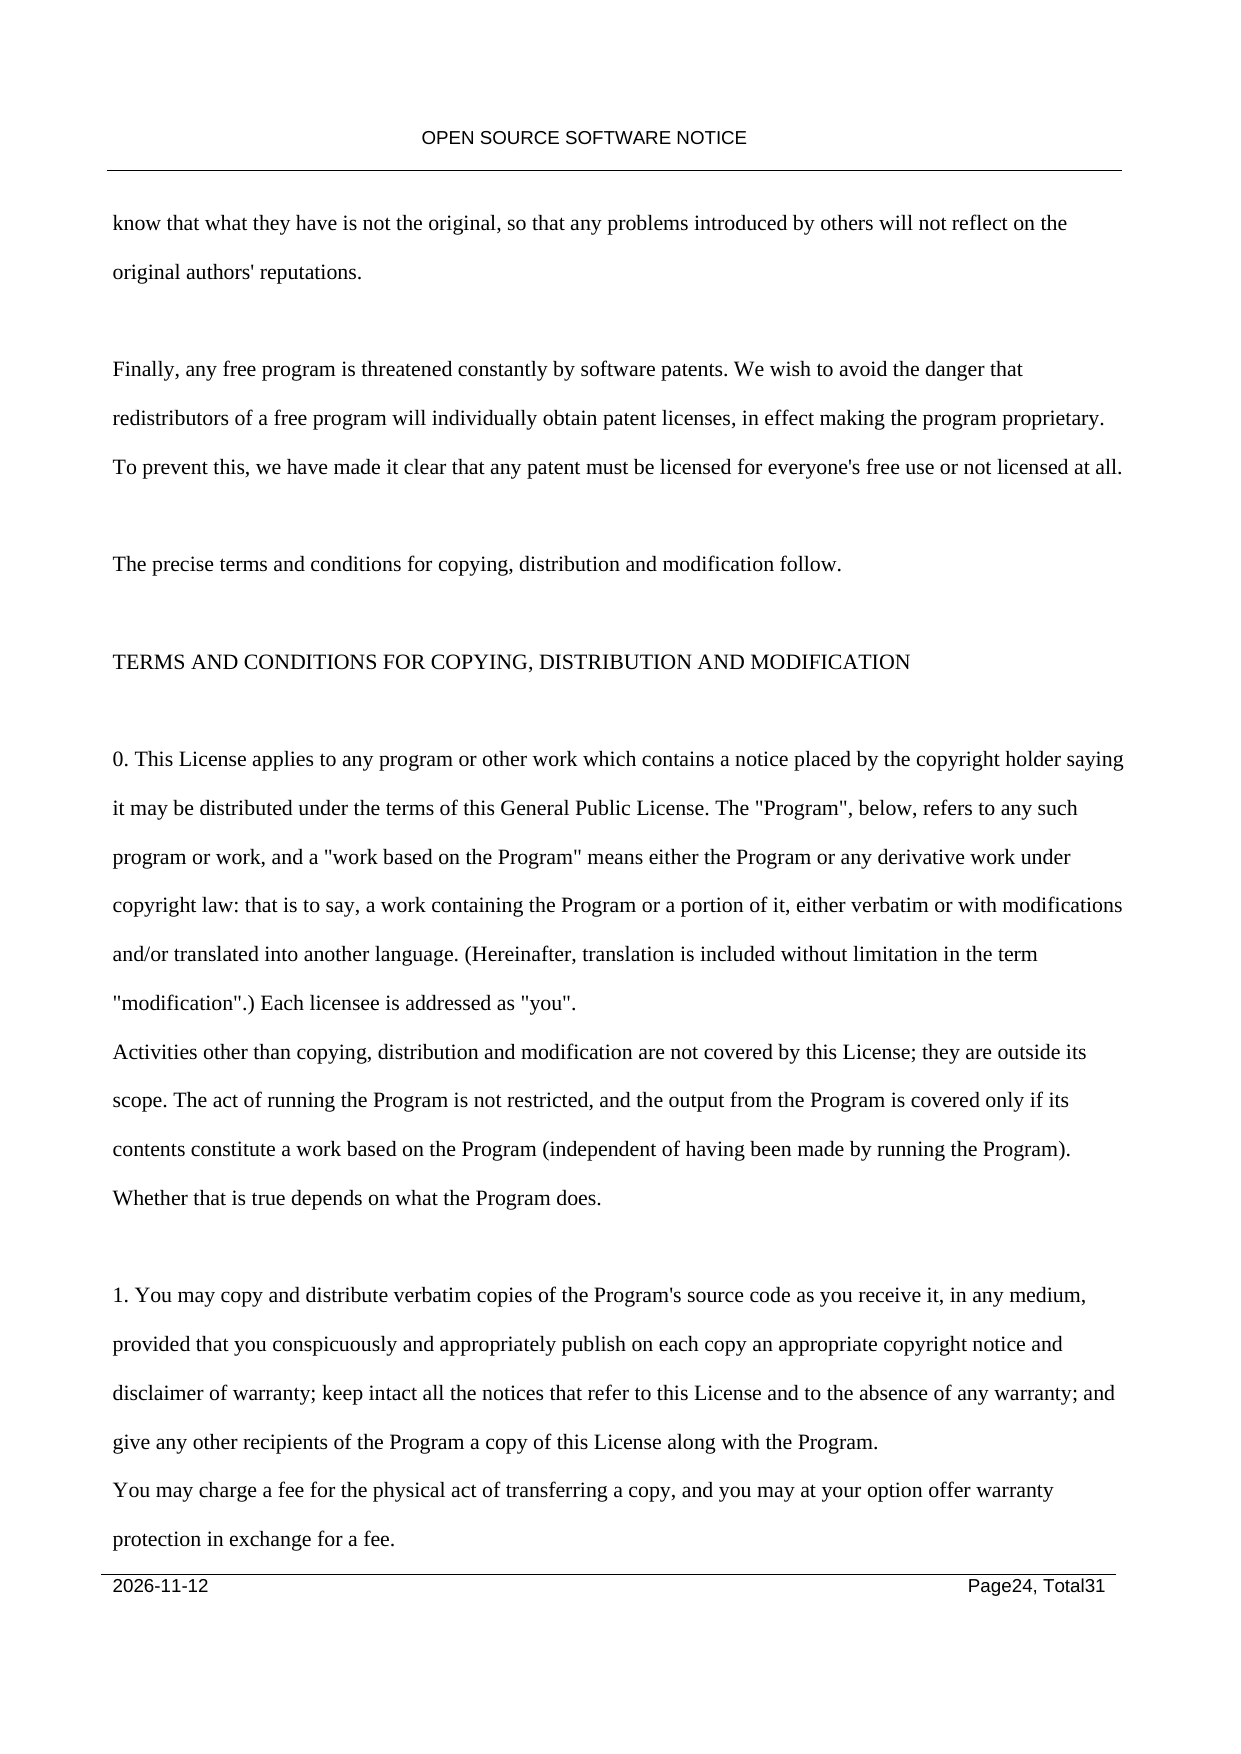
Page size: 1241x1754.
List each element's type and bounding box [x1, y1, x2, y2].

text [112, 206, 1128, 1555]
